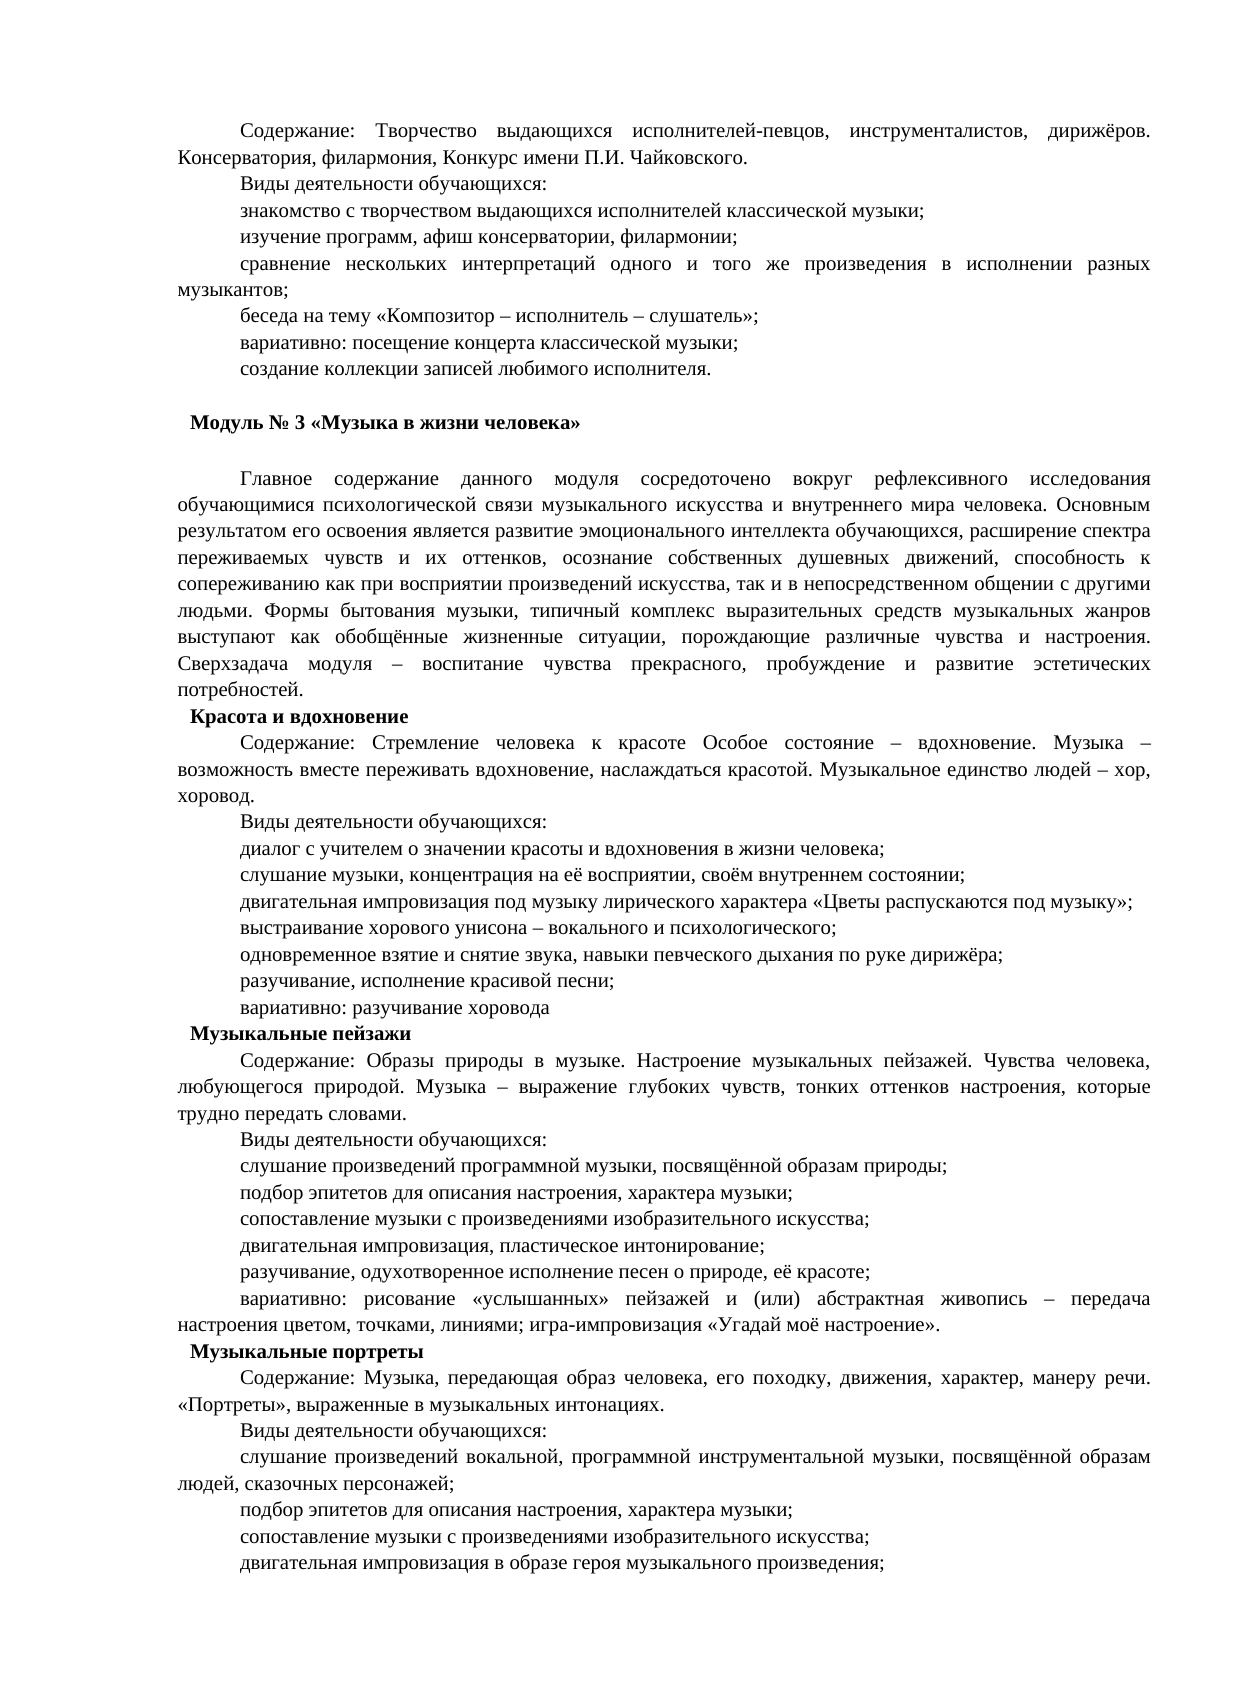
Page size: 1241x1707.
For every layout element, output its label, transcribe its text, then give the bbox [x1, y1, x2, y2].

text Красота и вдохновение [190, 704, 1152, 728]
text сопоставление музыки с произведениями изобразительного искусства; [177, 1524, 1152, 1548]
text одновременное взятие и снятие звука, навыки певческого дыхания по руке дирижёра; [177, 942, 1152, 966]
text диалог с учителем о значении красоты и вдохновения в жизни человека; [177, 836, 1152, 860]
text Содержание: Стремление человека к красоте Особое состояние – вдохновение. Музыка – возможность вместе переживать вдохновение, наслаждаться красотой. Музыкальное единство людей – хор, хоровод. [177, 730, 1152, 807]
text Содержание: Образы природы в музыке. Настроение музыкальных пейзажей. Чувства человека, любующегося природой. Музыка – выражение глубоких чувств, тонких оттенков настроения, которые трудно передать словами. [177, 1048, 1152, 1124]
text Содержание: Музыка, передающая образ человека, его походку, движения, характер, манеру речи. «Портреты», выраженные в музыкальных интонациях. [177, 1365, 1152, 1416]
text слушание произведений программной музыки, посвящённой образам природы; [177, 1153, 1152, 1177]
text двигательная импровизация в образе героя музыкального произведения; [177, 1550, 1152, 1574]
text вариативно: рисование «услышанных» пейзажей и (или) абстрактная живопись – передача настроения цветом, точками, линиями; игра-импровизация «Угадай моё настроение». [177, 1286, 1152, 1336]
text вариативно: разучивание хоровода [177, 995, 1152, 1019]
text подбор эпитетов для описания настроения, характера музыки; [177, 1497, 1152, 1521]
text Содержание: Творчество выдающихся исполнителей-певцов, инструменталистов, дирижёров. Консерватория, филармония, Конкурс имени П.И. Чайковского. [177, 118, 1152, 169]
text Главное содержание данного модуля сосредоточено вокруг рефлексивного исследования обучающимися психологической связи музыкального искусства и внутреннего мира человека. Основным результатом его освоения является развитие эмоционального интеллекта обучающихся, расширение спектра переживаемых чувств и их оттенков, осознание собственных душевных движений, способность к сопереживанию как при восприятии произведений искусства, так и в непосредственном общении с другими людьми. Формы бытования музыки, типичный комплекс выразительных средств музыкальных жанров выступают как обобщённые жизненные ситуации, порождающие различные чувства и настроения. Сверхзадача модуля – воспитание чувства прекрасного, пробуждение и развитие эстетических потребностей. [177, 466, 1152, 701]
text сравнение нескольких интерпретаций одного и того же произведения в исполнении разных музыкантов; [177, 250, 1152, 301]
text Виды деятельности обучающихся: [177, 171, 1152, 195]
text Музыкальные портреты [190, 1339, 1152, 1363]
text слушание музыки, концентрация на её восприятии, своём внутреннем состоянии; [177, 862, 1152, 886]
text Виды деятельности обучающихся: [177, 1127, 1152, 1151]
text сопоставление музыки с произведениями изобразительного искусства; [177, 1206, 1152, 1230]
text Музыкальные пейзажи [190, 1021, 1152, 1045]
text Модуль № 3 «Музыка в жизни человека» [190, 410, 1152, 434]
text создание коллекции записей любимого исполнителя. [177, 356, 1152, 380]
text подбор эпитетов для описания настроения, характера музыки; [177, 1180, 1152, 1204]
text слушание произведений вокальной, программной инструментальной музыки, посвящённой образам людей, сказочных персонажей; [177, 1444, 1152, 1495]
text Виды деятельности обучающихся: [177, 1418, 1152, 1442]
text беседа на тему «Композитор – исполнитель – слушатель»; [177, 303, 1152, 327]
text вариативно: посещение концерта классической музыки; [177, 330, 1152, 354]
text Виды деятельности обучающихся: [177, 809, 1152, 833]
text двигательная импровизация под музыку лирического характера «Цветы распускаются под музыку»; [177, 889, 1152, 913]
text двигательная импровизация, пластическое интонирование; [177, 1233, 1152, 1257]
text изучение программ, афиш консерватории, филармонии; [177, 224, 1152, 248]
text выстраивание хорового унисона – вокального и психологического; [177, 915, 1152, 939]
text разучивание, исполнение красивой песни; [177, 968, 1152, 992]
text знакомство с творчеством выдающихся исполнителей классической музыки; [177, 197, 1152, 222]
text разучивание, одухотворенное исполнение песен о природе, её красоте; [177, 1259, 1152, 1283]
